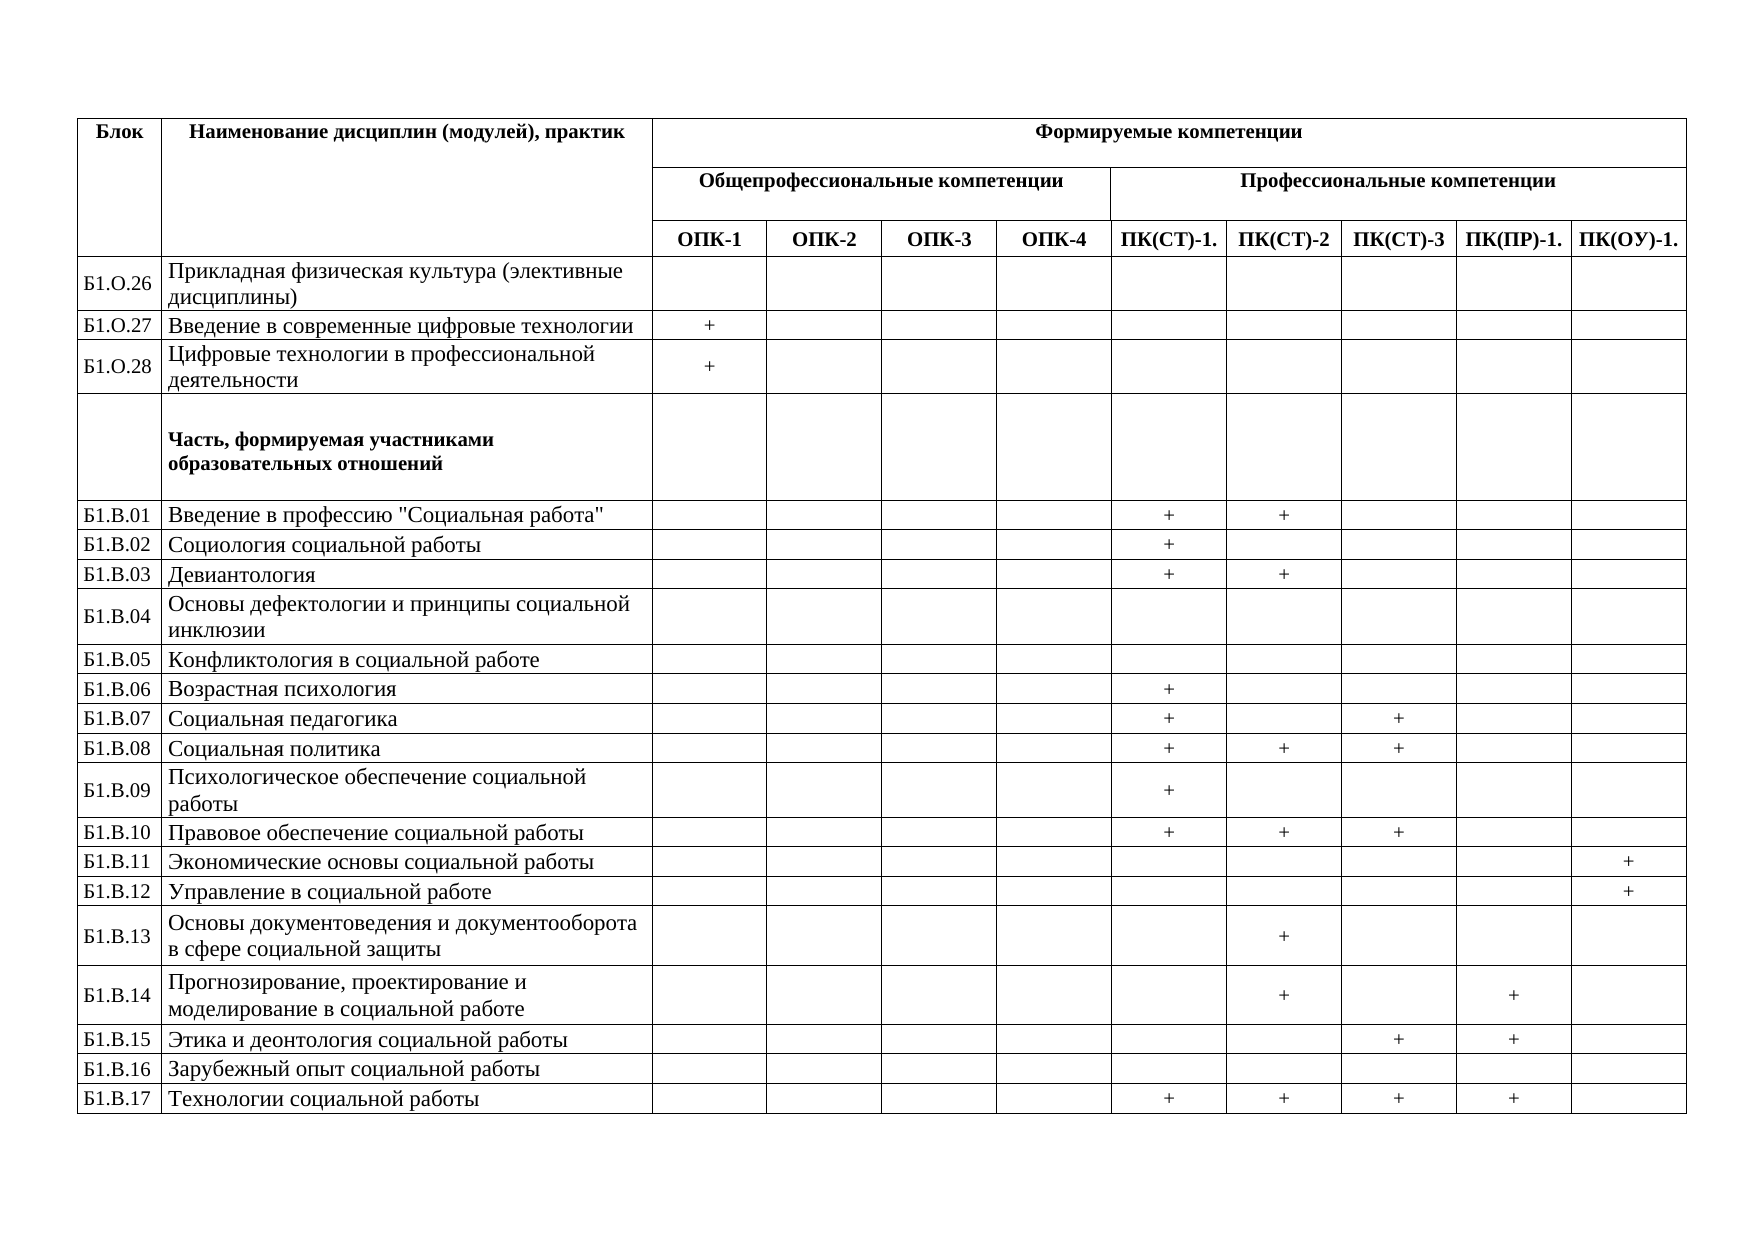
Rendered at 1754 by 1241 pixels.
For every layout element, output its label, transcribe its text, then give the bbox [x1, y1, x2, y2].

table_cell [882, 877, 996, 905]
table_cell Правовое обеспечение социальной работы [162, 818, 652, 846]
table_cell [1227, 530, 1341, 559]
table_cell [997, 394, 1111, 499]
table_cell [653, 763, 766, 817]
table_cell Б1.В.16 [78, 1054, 161, 1083]
table_cell [882, 966, 996, 1024]
table_cell [1572, 763, 1686, 817]
table_cell + [1227, 966, 1341, 1024]
table_cell [653, 257, 766, 309]
table_cell [1572, 674, 1686, 703]
table_cell ПК(ПР)-1. [1457, 221, 1571, 256]
table_cell Зарубежный опыт социальной работы [162, 1054, 652, 1083]
table_cell + [1227, 560, 1341, 588]
table_cell Социология социальной работы [162, 530, 652, 559]
table_cell + [1342, 734, 1456, 762]
table_cell [767, 818, 881, 846]
table_cell [882, 1054, 996, 1083]
table_cell Прогнозирование, проектирование и моделирование в социальной работе [162, 966, 652, 1024]
table_cell [1112, 1025, 1226, 1053]
table_cell Б1.О.28 [78, 340, 161, 393]
table_cell Возрастная психология [162, 674, 652, 703]
table_cell [767, 847, 881, 876]
table_cell [1342, 847, 1456, 876]
table_cell [767, 734, 881, 762]
table_cell [767, 906, 881, 965]
table_cell Введение в современные цифровые технологии [162, 311, 652, 339]
table_cell [997, 704, 1111, 732]
table_cell + [1112, 704, 1226, 732]
table_cell [882, 645, 996, 673]
table_cell [882, 589, 996, 644]
table_cell + [1112, 818, 1226, 846]
table_cell + [1112, 530, 1226, 559]
table_cell [882, 763, 996, 817]
table_cell Профессиональные компетенции [1111, 168, 1686, 220]
table_cell [78, 394, 161, 499]
table_cell + [1112, 501, 1226, 529]
table_cell Технологии социальной работы [162, 1084, 652, 1112]
table_cell [997, 1025, 1111, 1053]
table_cell + [1112, 560, 1226, 588]
table_cell [1572, 311, 1686, 339]
table_cell [767, 589, 881, 644]
table_cell [1227, 763, 1341, 817]
table_cell [1457, 501, 1571, 529]
table_cell [1572, 1025, 1686, 1053]
table_cell Этика и деонтология социальной работы [162, 1025, 652, 1053]
table_cell [997, 340, 1111, 393]
table_cell [1112, 1054, 1226, 1083]
table_cell [882, 1025, 996, 1053]
table_cell [1457, 877, 1571, 905]
table_cell Конфликтология в социальной работе [162, 645, 652, 673]
table_cell [1572, 394, 1686, 499]
table_cell [1572, 645, 1686, 673]
table_cell + [1227, 906, 1341, 965]
table_cell Б1.В.02 [78, 530, 161, 559]
table_cell [653, 906, 766, 965]
table_cell [1342, 340, 1456, 393]
table_cell Психологическое обеспечение социальной работы [162, 763, 652, 817]
table_cell [767, 340, 881, 393]
table_cell [1572, 530, 1686, 559]
table_cell [1227, 704, 1341, 732]
table_cell [1572, 340, 1686, 393]
table_cell [767, 1084, 881, 1112]
table_cell [1342, 906, 1456, 965]
table_cell [997, 560, 1111, 588]
table_cell [653, 704, 766, 732]
table_cell [997, 763, 1111, 817]
table_cell [997, 877, 1111, 905]
table_cell [1227, 340, 1341, 393]
table_cell + [1457, 1025, 1571, 1053]
table_cell [882, 674, 996, 703]
table_cell [882, 257, 996, 309]
table_cell ПК(СТ)-3 [1342, 221, 1456, 256]
table_cell [767, 501, 881, 529]
table_cell [1457, 1054, 1571, 1083]
table_cell [767, 877, 881, 905]
table_cell [1457, 257, 1571, 309]
table_cell + [1457, 1084, 1571, 1112]
table_cell [997, 818, 1111, 846]
table_cell [1457, 311, 1571, 339]
table_cell [1227, 847, 1341, 876]
table_cell + [1457, 966, 1571, 1024]
table_cell [1227, 394, 1341, 499]
table_cell [1227, 589, 1341, 644]
table_cell Б1.В.05 [78, 645, 161, 673]
table_cell [1342, 589, 1456, 644]
table_cell + [1227, 818, 1341, 846]
table_cell [997, 257, 1111, 309]
table_cell ОПК-4 [997, 221, 1111, 256]
table_cell Б1.В.12 [78, 877, 161, 905]
table_cell [767, 311, 881, 339]
table_cell [1572, 966, 1686, 1024]
table_cell [1342, 530, 1456, 559]
table_cell [1572, 589, 1686, 644]
table_cell [1457, 763, 1571, 817]
table_cell [1227, 877, 1341, 905]
table_cell [882, 340, 996, 393]
table_cell [1457, 394, 1571, 499]
table_cell [997, 501, 1111, 529]
table_cell [653, 674, 766, 703]
table_cell [1112, 311, 1226, 339]
table_cell [1457, 906, 1571, 965]
table_cell [882, 394, 996, 499]
table_cell [882, 530, 996, 559]
table_cell [1572, 501, 1686, 529]
table_cell [1342, 257, 1456, 309]
table_cell Б1.В.01 [78, 501, 161, 529]
table_cell [1457, 530, 1571, 559]
table_cell [1572, 257, 1686, 309]
table_cell Б1.В.13 [78, 906, 161, 965]
table_cell [653, 1025, 766, 1053]
table_cell [653, 1084, 766, 1112]
table_cell [1572, 1084, 1686, 1112]
table_cell [767, 257, 881, 309]
table_cell [1342, 877, 1456, 905]
table_cell Цифровые технологии в профессиональной деятельности [162, 340, 652, 393]
table_cell [1227, 257, 1341, 309]
table_cell [1227, 674, 1341, 703]
table_cell + [1227, 734, 1341, 762]
table_cell [767, 966, 881, 1024]
table_cell [767, 763, 881, 817]
table_cell + [1342, 704, 1456, 732]
table_cell [1112, 340, 1226, 393]
table_cell [997, 734, 1111, 762]
table_cell Б1.В.08 [78, 734, 161, 762]
table_cell + [653, 311, 766, 339]
table_cell [653, 501, 766, 529]
table_cell [997, 645, 1111, 673]
table_cell [1112, 257, 1226, 309]
table_cell [653, 847, 766, 876]
table_cell Б1.В.04 [78, 589, 161, 644]
table_cell [997, 966, 1111, 1024]
table_cell [1342, 763, 1456, 817]
table_cell ОПК-3 [882, 221, 996, 256]
table_cell [1112, 394, 1226, 499]
table_cell [1112, 966, 1226, 1024]
table_cell Б1.В.06 [78, 674, 161, 703]
table_cell [1457, 340, 1571, 393]
table_cell [997, 311, 1111, 339]
table_cell [1572, 704, 1686, 732]
table_cell Б1.В.17 [78, 1084, 161, 1112]
table_cell [653, 530, 766, 559]
table_cell + [1572, 847, 1686, 876]
table_cell [1342, 966, 1456, 1024]
table_cell ОПК-1 [653, 221, 766, 256]
table_cell Б1.В.03 [78, 560, 161, 588]
table_cell [1572, 734, 1686, 762]
table_cell [767, 394, 881, 499]
table_cell [1342, 1054, 1456, 1083]
table_cell [997, 1054, 1111, 1083]
table_cell [1227, 311, 1341, 339]
table_cell [1342, 645, 1456, 673]
table_cell Б1.В.11 [78, 847, 161, 876]
table_cell [997, 589, 1111, 644]
table_cell ПК(СТ)-2 [1227, 221, 1341, 256]
table_cell Б1.В.14 [78, 966, 161, 1024]
table_cell [653, 1054, 766, 1083]
table_cell Основы документоведения и документооборота в сфере социальной защиты [162, 906, 652, 965]
table_cell [767, 560, 881, 588]
table_cell ОПК-2 [767, 221, 881, 256]
table_cell Б1.В.15 [78, 1025, 161, 1053]
table_cell [997, 1084, 1111, 1112]
table_cell Часть, формируемая участниками образовательных отношений [162, 394, 652, 499]
table_cell [1342, 394, 1456, 499]
table_cell Девиантология [162, 560, 652, 588]
table_cell [1342, 311, 1456, 339]
table_cell [1572, 1054, 1686, 1083]
table_cell Прикладная физическая культура (элективные дисциплины) [162, 257, 652, 309]
table_cell + [1342, 1084, 1456, 1112]
table_cell [1572, 906, 1686, 965]
table_cell [1342, 560, 1456, 588]
table_cell [882, 501, 996, 529]
table_cell Введение в профессию "Социальная работа" [162, 501, 652, 529]
table_header Блок [78, 119, 161, 256]
table_cell Б1.В.07 [78, 704, 161, 732]
table_cell + [1112, 734, 1226, 762]
table_cell Управление в социальной работе [162, 877, 652, 905]
table_cell [653, 734, 766, 762]
table_cell [653, 589, 766, 644]
table_cell + [1112, 674, 1226, 703]
table_cell [767, 645, 881, 673]
table_cell Основы дефектологии и принципы социальной инклюзии [162, 589, 652, 644]
table_cell [882, 311, 996, 339]
table_cell [997, 530, 1111, 559]
table_cell [1457, 589, 1571, 644]
table_cell [1572, 560, 1686, 588]
table_cell [1457, 560, 1571, 588]
table_cell [1457, 847, 1571, 876]
table_cell [653, 818, 766, 846]
table_cell [1342, 674, 1456, 703]
table_cell [1457, 674, 1571, 703]
table_header Формируемые компетенции [653, 119, 1686, 167]
table_cell [1457, 734, 1571, 762]
table_cell [882, 704, 996, 732]
table_cell + [1572, 877, 1686, 905]
table_cell Социальная педагогика [162, 704, 652, 732]
table_cell [997, 674, 1111, 703]
table_cell Социальная политика [162, 734, 652, 762]
table_cell Экономические основы социальной работы [162, 847, 652, 876]
table_cell [997, 847, 1111, 876]
table_cell [767, 530, 881, 559]
table_cell [1227, 1025, 1341, 1053]
table_cell [653, 560, 766, 588]
table_cell [1112, 589, 1226, 644]
table_cell + [1342, 1025, 1456, 1053]
table_cell + [1112, 763, 1226, 817]
table_cell [653, 645, 766, 673]
table_cell Б1.О.26 [78, 257, 161, 309]
table_cell [653, 966, 766, 1024]
table_cell [997, 906, 1111, 965]
table_cell Б1.В.10 [78, 818, 161, 846]
table_cell + [1227, 1084, 1341, 1112]
table_cell Б1.О.27 [78, 311, 161, 339]
table_cell [767, 704, 881, 732]
table_cell [1227, 1054, 1341, 1083]
table_cell [653, 877, 766, 905]
table_cell + [1342, 818, 1456, 846]
table_cell + [1112, 1084, 1226, 1112]
table_cell Б1.В.09 [78, 763, 161, 817]
table_cell [767, 674, 881, 703]
table_cell [767, 1054, 881, 1083]
table_cell ПК(СТ)-1. [1112, 221, 1226, 256]
table_cell [1112, 645, 1226, 673]
table_cell [767, 1025, 881, 1053]
table_cell [882, 818, 996, 846]
table_cell ПК(ОУ)-1. [1572, 221, 1686, 256]
table_cell [1112, 877, 1226, 905]
table_cell [1227, 645, 1341, 673]
table_cell [882, 906, 996, 965]
table_cell [1112, 906, 1226, 965]
table_cell [1342, 501, 1456, 529]
table_cell Общепрофессиональные компетенции [653, 168, 1110, 220]
table_cell [1112, 847, 1226, 876]
table_cell [882, 1084, 996, 1112]
table_cell [1457, 645, 1571, 673]
table_cell [1457, 704, 1571, 732]
table_header Наименование дисциплин (модулей), практик [162, 119, 652, 256]
table_cell [1457, 818, 1571, 846]
table_cell [653, 394, 766, 499]
table_cell + [1227, 501, 1341, 529]
table_cell + [653, 340, 766, 393]
table_cell [1572, 818, 1686, 846]
table_cell [882, 734, 996, 762]
table_cell [882, 560, 996, 588]
table_cell [882, 847, 996, 876]
